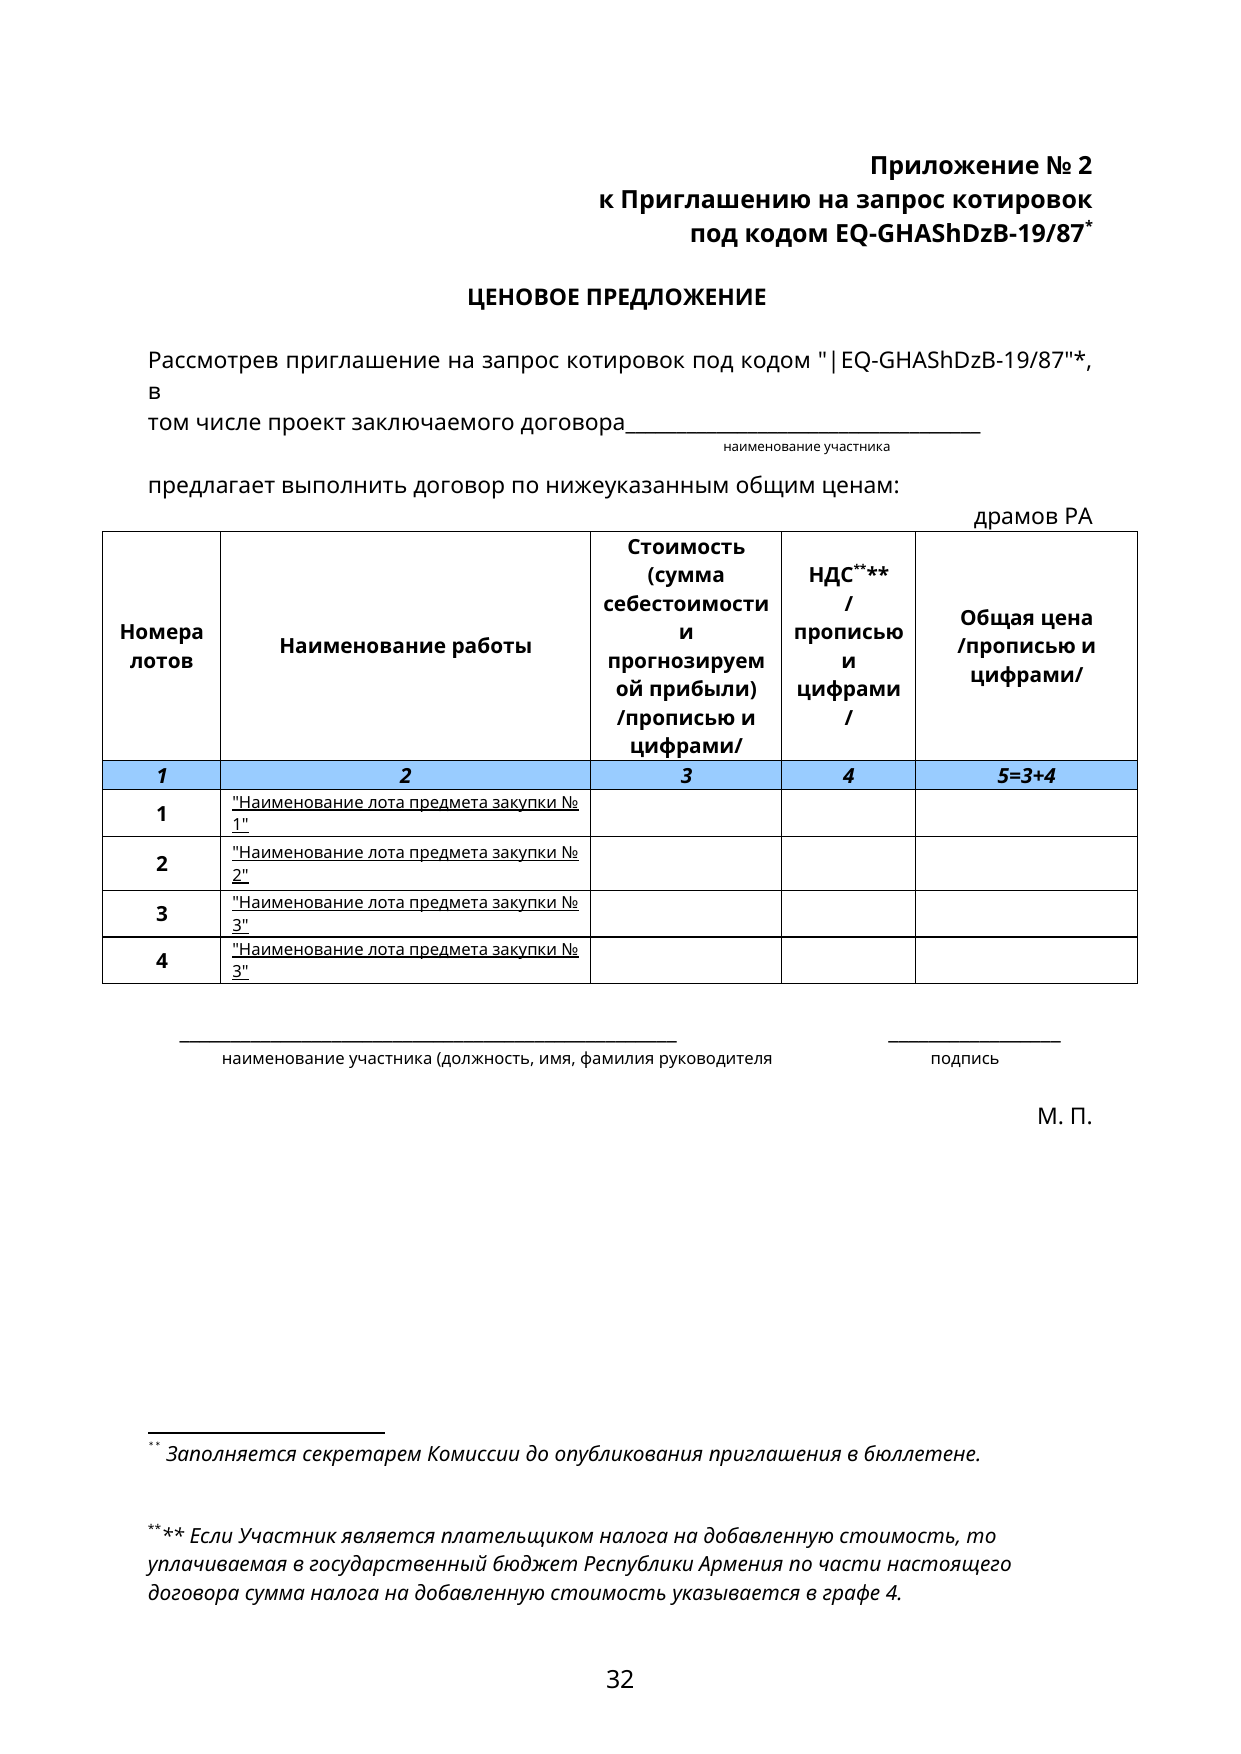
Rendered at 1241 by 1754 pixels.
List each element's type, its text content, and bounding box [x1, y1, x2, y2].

table_cell 4 [103, 938, 220, 983]
table_cell 2 [221, 761, 590, 789]
table_cell [591, 938, 781, 983]
table_cell [591, 790, 781, 836]
text к Приглашению на запрос котировок под кодом EQ-GHAShDzB-19/87* [148, 182, 1092, 250]
table_cell [782, 837, 915, 890]
table_cell 4 [782, 761, 915, 789]
table_header Общая цена /прописью и цифрами/ [916, 532, 1137, 760]
table_cell [591, 837, 781, 890]
table_cell 2 [103, 837, 220, 890]
table_cell 5=3+4 [916, 761, 1137, 789]
text М. П. [148, 1100, 1092, 1132]
table_header Наименование работы [221, 532, 590, 760]
table_cell [782, 790, 915, 836]
table_cell "Наименование лота предмета закупки № 3" [221, 891, 590, 936]
table_cell 1 [103, 761, 220, 789]
text том числе проект заключаемого договора___________________________________ [148, 406, 1092, 437]
table_header НДС** /прописью и цифрами/ [782, 532, 915, 760]
text ЦЕНОВОЕ ПРЕДЛОЖЕНИЕ [141, 281, 1092, 312]
table_header Стоимость (сумма себестоимости и прогнозируемой прибыли) /прописью и цифрами/ [591, 532, 781, 760]
text Рассмотрев приглашение на запрос котировок под кодом "|EQ-GHAShDzB-19/87"*, в [148, 344, 1092, 406]
text драмов РА [148, 500, 1092, 531]
table_cell "Наименование лота предмета закупки № 1" [221, 790, 590, 836]
text Приложение № 2 [148, 148, 1092, 182]
text предлагает выполнить договор по нижеуказанным общим ценам: [148, 469, 1092, 500]
table_cell [916, 938, 1137, 983]
table_cell [916, 891, 1137, 936]
text наименование участника (должность, имя, фамилия руководителя подпись [222, 1046, 1092, 1069]
table_cell "Наименование лота предмета закупки № 3" [221, 938, 590, 983]
text _________________________________________________ _________________ [148, 1015, 1092, 1046]
table_cell 1 [103, 790, 220, 836]
table_cell 3 [591, 761, 781, 789]
table_cell "Наименование лота предмета закупки № 2" [221, 837, 590, 890]
table_cell [916, 790, 1137, 836]
table_header Номера лотов [103, 532, 220, 760]
text наименование участника [723, 437, 1092, 469]
table_cell [591, 891, 781, 936]
table_cell [782, 891, 915, 936]
table_cell [782, 938, 915, 983]
table_cell 3 [103, 891, 220, 936]
table_cell [916, 837, 1137, 890]
